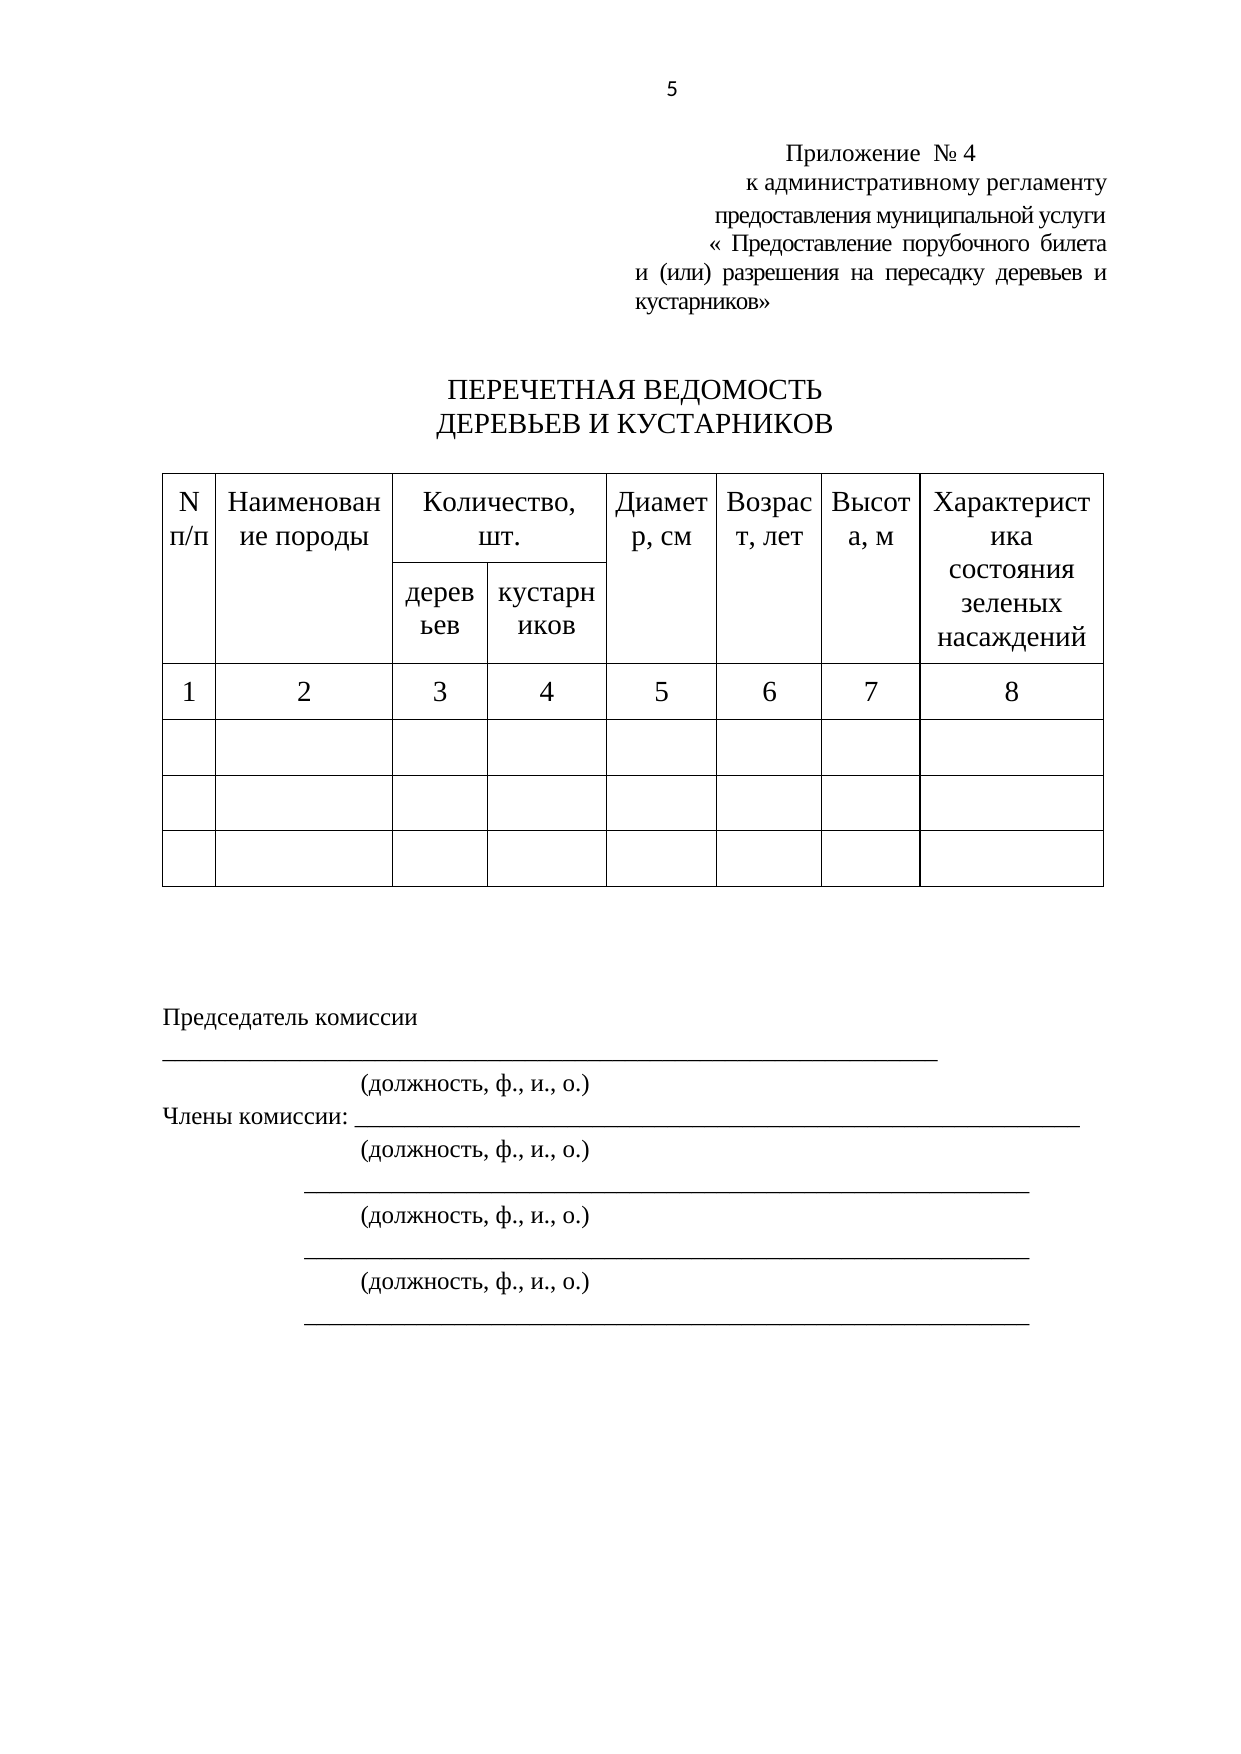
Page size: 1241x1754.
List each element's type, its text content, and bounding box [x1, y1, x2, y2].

table_cell [216, 831, 392, 886]
table_cell [607, 776, 716, 830]
table_cell 8 [921, 664, 1103, 719]
table_cell [163, 720, 215, 774]
table_cell [921, 720, 1103, 774]
table_cell 7 [822, 664, 919, 719]
text __________________________________________________________ [162, 1167, 1107, 1196]
table_cell [163, 831, 215, 886]
table_cell [607, 831, 716, 886]
table_cell [216, 776, 392, 830]
text ПЕРЕЧЕТНАЯ ВЕДОМОСТЬ [162, 372, 1107, 406]
table_cell [488, 720, 606, 774]
table_header Характеристика состояния зеленых насаждений [921, 474, 1103, 663]
text Приложение № 4 [635, 138, 1107, 167]
table_cell 2 [216, 664, 392, 719]
text « Предоставление порубочного билета и (или) разрешения на пересадку деревьев и кустарников» [635, 228, 1107, 315]
table_cell [488, 776, 606, 830]
table_header Возраст, лет [717, 474, 821, 663]
table_cell 3 [393, 664, 487, 719]
table_cell [822, 776, 919, 830]
table_cell [607, 720, 716, 774]
table_cell [488, 831, 606, 886]
table_cell [921, 831, 1103, 886]
text (должность, ф., и., о.) [162, 1134, 1107, 1163]
table_cell [717, 720, 821, 774]
table_header Количество, шт. [393, 474, 606, 562]
text Члены комиссии: __________________________________________________________ [162, 1101, 1107, 1130]
table_cell [163, 776, 215, 830]
table_header N п/п [163, 474, 215, 663]
table_cell [393, 776, 487, 830]
text __________________________________________________________ [162, 1299, 1107, 1328]
table_cell [393, 720, 487, 774]
table_cell [717, 831, 821, 886]
text (должность, ф., и., о.) [162, 1068, 1107, 1097]
table_cell 4 [488, 664, 606, 719]
table_cell деревьев [393, 563, 487, 663]
text (должность, ф., и., о.) [162, 1200, 1107, 1229]
table_header Высота, м [822, 474, 919, 663]
text Председатель комиссии ______________________________________________________________ [162, 1002, 1107, 1064]
table_cell [822, 831, 919, 886]
table_cell кустарников [488, 563, 606, 663]
text __________________________________________________________ [162, 1233, 1107, 1262]
table_cell [822, 720, 919, 774]
table_cell [216, 720, 392, 774]
text ДЕРЕВЬЕВ И КУСТАРНИКОВ [162, 406, 1107, 439]
table_cell [921, 776, 1103, 830]
table_cell 6 [717, 664, 821, 719]
text предоставления муниципальной услуги [635, 200, 1107, 228]
text (должность, ф., и., о.) [162, 1266, 1107, 1295]
table_cell 1 [163, 664, 215, 719]
table_header Диаметр, см [607, 474, 716, 663]
table_header Наименование породы [216, 474, 392, 663]
text к административному регламенту [635, 167, 1107, 195]
table_cell 5 [607, 664, 716, 719]
table_cell [717, 776, 821, 830]
table_cell [393, 831, 487, 886]
